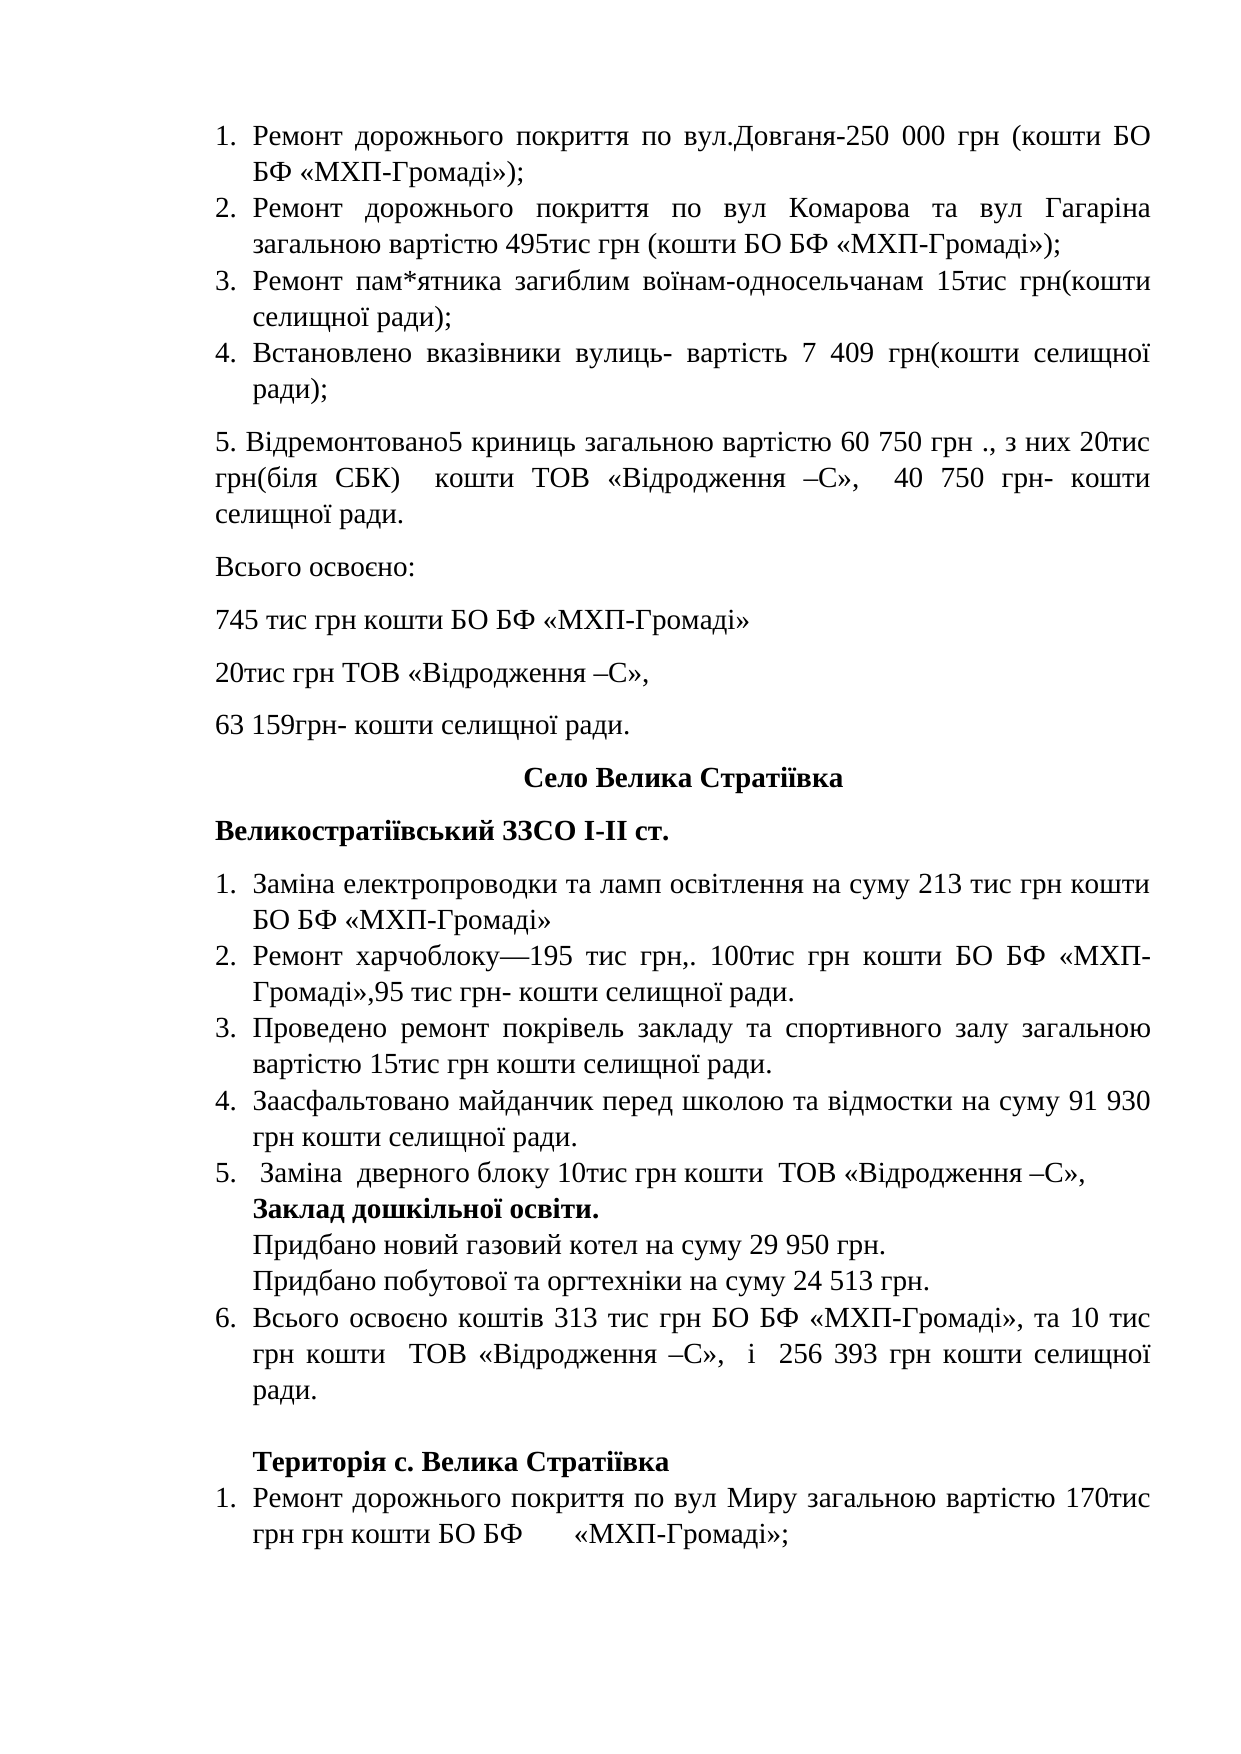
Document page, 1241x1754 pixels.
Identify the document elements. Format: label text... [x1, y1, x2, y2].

list Заасфальтовано майданчик перед школою та відмостки на суму 91 930 грн кошти селищної ради. [215, 1083, 1152, 1152]
list Ремонт дорожнього покриття по вул Комарова та вул Гагаріна загальною вартістю 495тис грн (кошти БО БФ «МХП-Громаді»); [215, 190, 1152, 260]
list Територія с. Велика Стратіївка [252, 1444, 1152, 1478]
text 745 тис грн кошти БО БФ «МХП-Громаді» [215, 602, 1152, 635]
text 20тис грн ТОВ «Відродження –С», [215, 655, 1152, 688]
text 63 159грн- кошти селищної ради. [215, 707, 1152, 741]
list Заміна електропроводки та ламп освітлення на суму 213 тис грн кошти БО БФ «МХП-Громаді» [215, 866, 1152, 936]
list Проведено ремонт покрівель закладу та спортивного залу загальною вартістю 15тис грн кошти селищної ради. [215, 1011, 1152, 1080]
list Ремонт дорожнього покриття по вул Миру загальною вартістю 170тис грн грн кошти БО БФ «МХП-Громаді»; [215, 1480, 1152, 1550]
list Встановлено вказівники вулиць- вартість 7 409 грн(кошти селищної ради); [215, 335, 1152, 405]
text Всього освоєно: [215, 549, 1152, 583]
text Великостратіївський ЗЗСО І-ІІ ст. [215, 813, 1152, 847]
list Ремонт харчоблоку—195 тис грн,. 100тис грн кошти БО БФ «МХП-Громаді»,95 тис грн- кошти селищної ради. [215, 938, 1152, 1008]
list Ремонт пам*ятника загиблим воїнам-односельчанам 15тис грн(кошти селищної ради); [215, 263, 1152, 332]
text Село Велика Стратіївка [215, 760, 1152, 794]
list Всього освоєно коштів 313 тис грн БО БФ «МХП-Громаді», та 10 тис грн кошти ТОВ «Відродження –С», і 256 393 грн кошти селищної ради. [215, 1300, 1152, 1406]
list Заміна дверного блоку 10тис грн кошти ТОВ «Відродження –С», [215, 1155, 1152, 1189]
list Ремонт дорожнього покриття по вул.Довганя-250 000 грн (кошти БО БФ «МХП-Громаді»); [215, 118, 1152, 188]
list Заклад дошкільної освіти. [252, 1191, 1152, 1225]
text 5. Відремонтовано5 криниць загальною вартістю 60 750 грн ., з них 20тис грн(біля СБК) кошти ТОВ «Відродження –С», 40 750 грн- кошти селищної ради. [215, 424, 1152, 530]
list Придбано новий газовий котел на суму 29 950 грн. [252, 1227, 1152, 1261]
list Придбано побутової та оргтехніки на суму 24 513 грн. [252, 1263, 1152, 1297]
